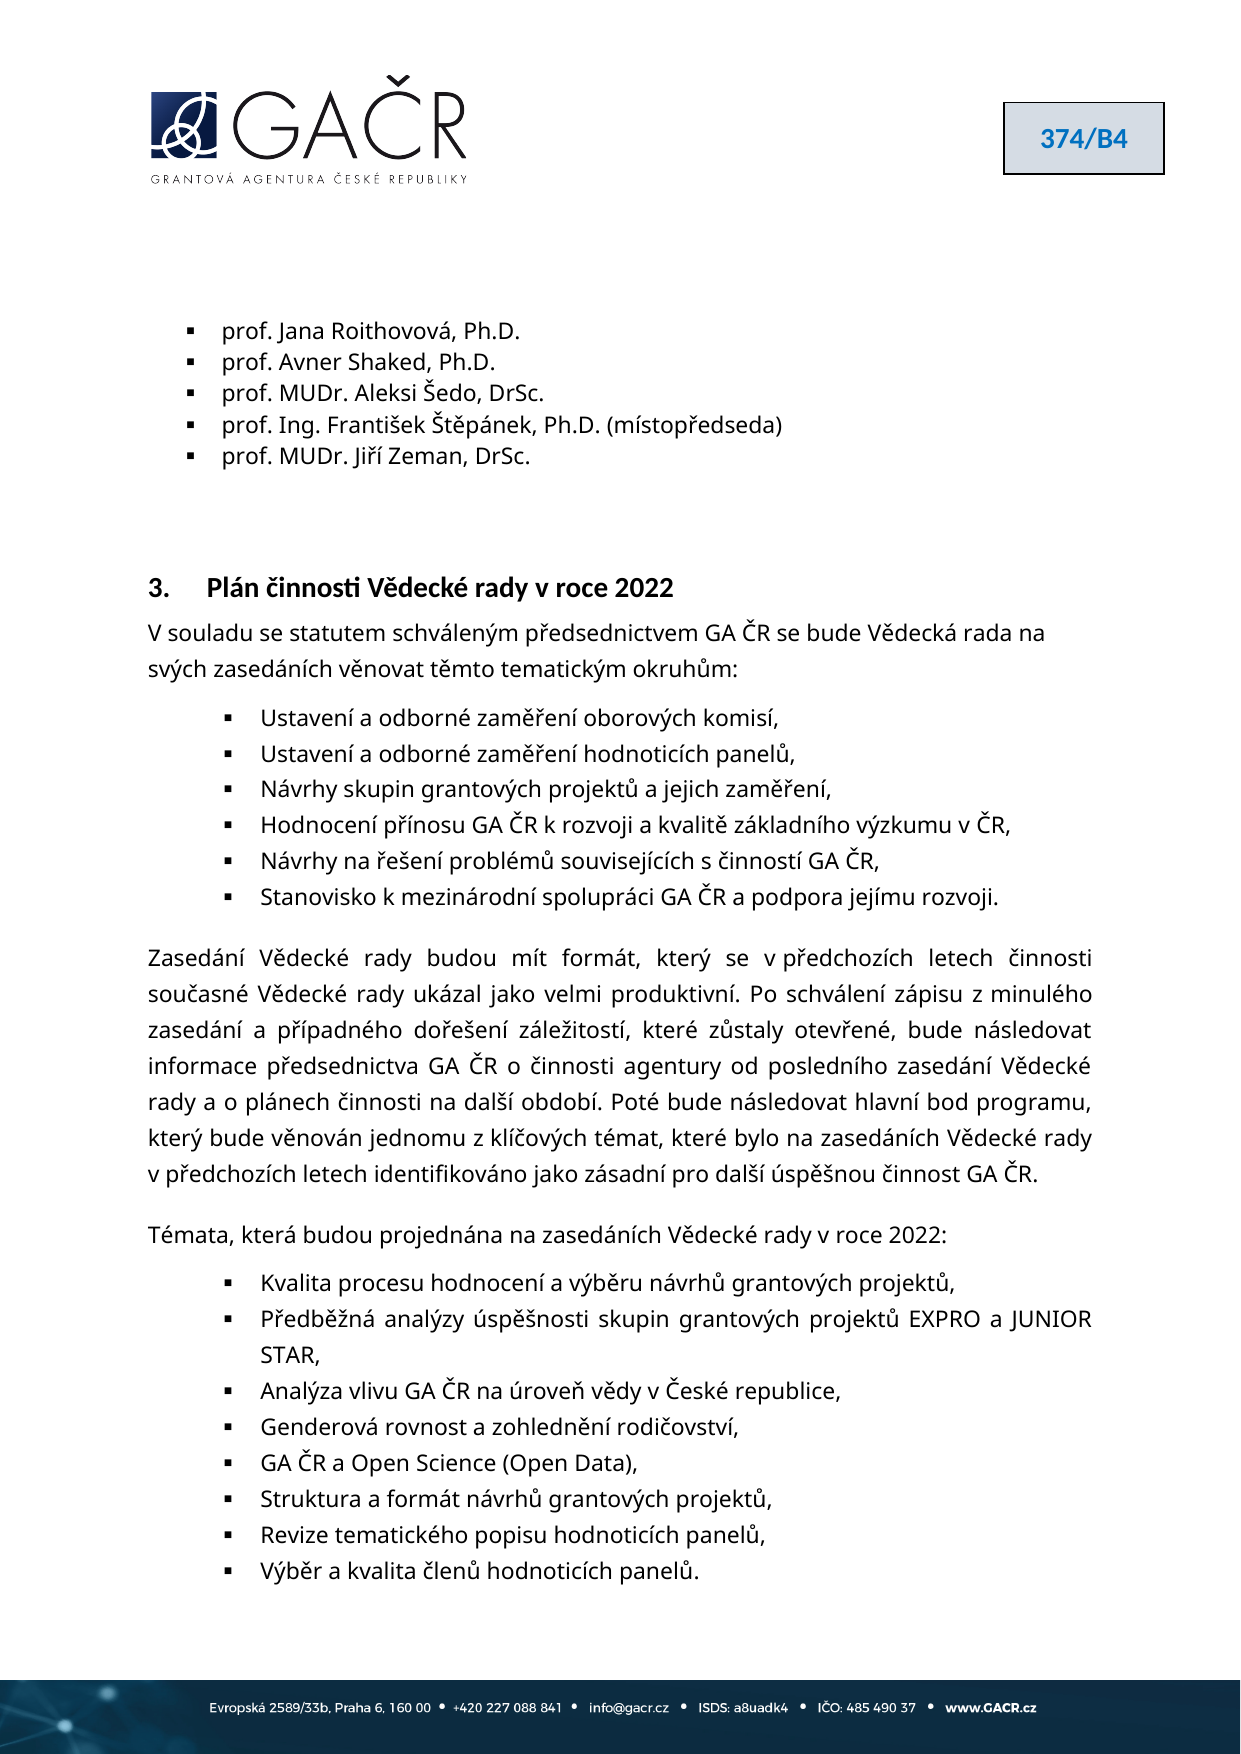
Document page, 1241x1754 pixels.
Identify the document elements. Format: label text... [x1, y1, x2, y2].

list Výběr a kvalita členů hodnoticích panelů. [223, 1555, 1093, 1586]
list Hodnocení přínosu GA ČR k rozvoji a kvalitě základního výzkumu v ČR, [223, 809, 1093, 841]
list Návrhy skupin grantových projektů a jejich zaměření, [223, 773, 1093, 805]
list Ustavení a odborné zaměření oborových komisí, [223, 702, 1093, 733]
picture [0, 1680, 1241, 1754]
list Stanovisko k mezinárodní spolupráci GA ČR a podpora jejímu rozvoji. [223, 881, 1093, 912]
text V souladu se statutem schváleným předsednictvem GA ČR se bude Vědecká rada na svých zasedáních věnovat těmto tematickým okruhům: [148, 617, 1093, 684]
list Revize tematického popisu hodnoticích panelů, [223, 1519, 1093, 1550]
list prof. Jana Roithovová, Ph.D. [185, 315, 1093, 346]
picture [151, 75, 467, 184]
list Předběžná analýzy úspěšnosti skupin grantových projektů EXPRO a JUNIOR STAR, [223, 1303, 1093, 1370]
list Genderová rovnost a zohlednění rodičovství, [223, 1411, 1093, 1442]
list prof. Ing. František Štěpánek, Ph.D. (místopředseda) [185, 409, 1093, 440]
list Kvalita procesu hodnocení a výběru návrhů grantových projektů, [223, 1267, 1093, 1298]
list prof. MUDr. Aleksi Šedo, DrSc. [185, 377, 1093, 409]
list Analýza vlivu GA ČR na úroveň vědy v České republice, [223, 1375, 1093, 1406]
list Ustavení a odborné zaměření hodnoticích panelů, [223, 737, 1093, 769]
text Zasedání Vědecké rady budou mít formát, který se v předchozích letech činnosti současné Vědecké rady ukázal jako velmi produktivní. Po schválení zápisu z minulého zasedání a případného dořešení záležitostí, které zůstaly otevřené, bude následovat informace předsednictva GA ČR o činnosti agentury od posledního zasedání Vědecké rady a o plánech činnosti na další období. Poté bude následovat hlavní bod programu, který bude věnován jednomu z klíčových témat, které bylo na zasedáních Vědecké rady v předchozích letech identifikováno jako zásadní pro další úspěšnou činnost GA ČR. [148, 942, 1093, 1189]
list prof. Avner Shaked, Ph.D. [185, 346, 1093, 377]
list prof. MUDr. Jiří Zeman, DrSc. [185, 440, 1093, 471]
list Struktura a formát návrhů grantových projektů, [223, 1483, 1093, 1514]
list Návrhy na řešení problémů souvisejících s činností GA ČR, [223, 845, 1093, 877]
subtitle Plán činnosti Vědecké rady v roce 2022 [148, 569, 1093, 605]
list GA ČR a Open Science (Open Data), [223, 1447, 1093, 1478]
text Témata, která budou projednána na zasedáních Vědecké rady v roce 2022: [148, 1219, 1093, 1250]
